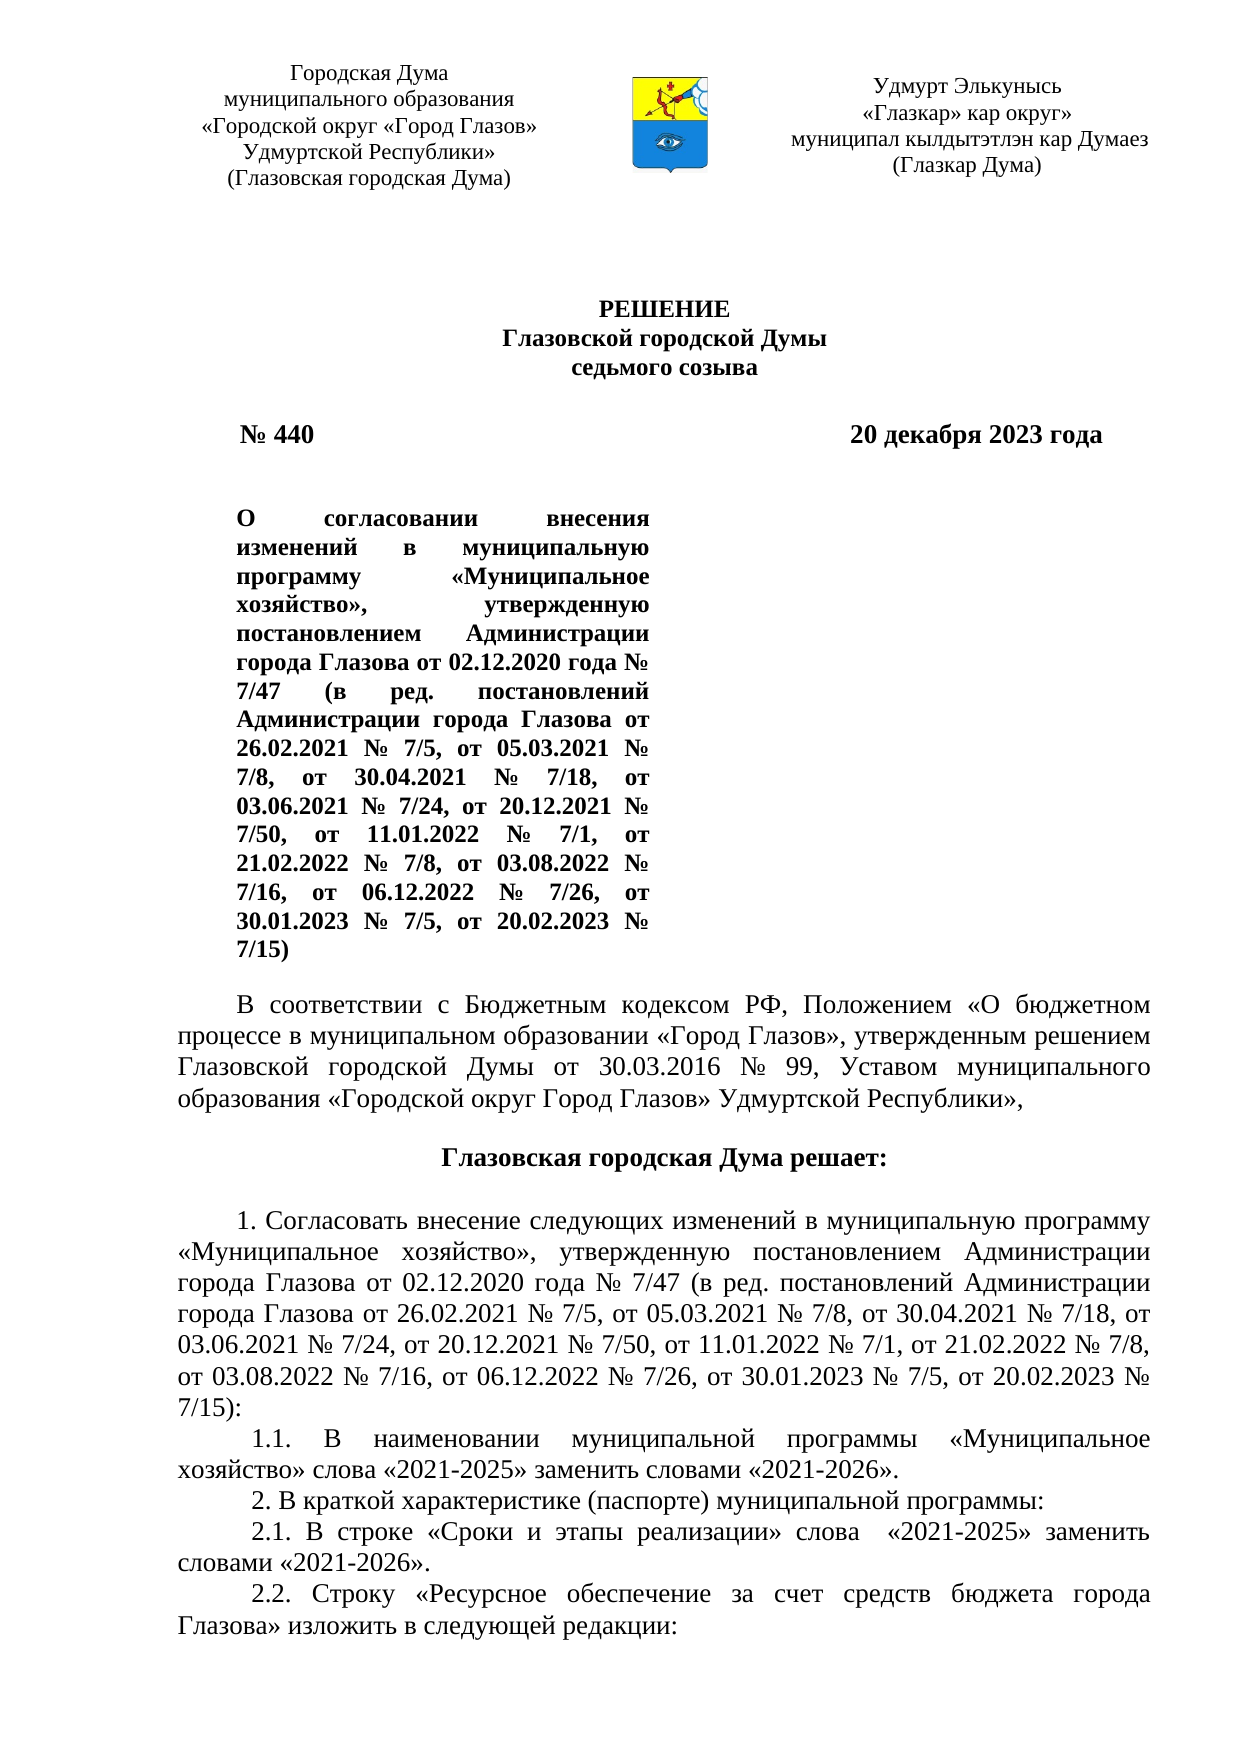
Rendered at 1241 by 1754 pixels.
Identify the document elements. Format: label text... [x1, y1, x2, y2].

text О согласовании внесения изменений в муниципальную программу «Муниципальное хозяйство», утвержденную постановлением Администрации города Глазова от 02.12.2020 года № 7/47 (в ред. постановлений Администрации города Глазова от 26.02.2021 № 7/5, от 05.03.2021 № 7/8, от 30.04.2021 № 7/18, от 03.06.2021 № 7/24, от 20.12.2021 № 7/50, от 11.01.2022 № 7/1, от 21.02.2022 № 7/8, от 03.08.2022 № 7/16, от 06.12.2022 № 7/26, от 30.01.2023 № 7/5, от 20.02.2023 № 7/15) [236, 503, 650, 963]
table_header Городская Дума муниципального образования «Городской округ «Город Глазов» Удмуртской Республики» (Глазовская городская Дума) [127, 59, 611, 191]
text 2. В краткой характеристике (паспорте) муниципальной программы: [177, 1484, 1152, 1515]
text 2.2. Строку «Ресурсное обеспечение за счет средств бюджета города Глазова» изложить в следующей редакции: [177, 1578, 1152, 1640]
table_header [611, 59, 729, 191]
text В соответствии с Бюджетным кодексом РФ, Положением «О бюджетном процессе в муниципальном образовании «Город Глазов», утвержденным решением Глазовской городской Думы от 30.03.2016 № 99, Уставом муниципального образования «Городской округ Город Глазов» Удмуртской Республики», [177, 988, 1152, 1113]
text 1.1. В наименовании муниципальной программы «Муниципальное хозяйство» слова «2021-2025» заменить словами «2021-2026». [177, 1422, 1152, 1484]
text 2.1. В строке «Сроки и этапы реализации» слова «2021-2025» заменить словами «2021-2026». [177, 1515, 1152, 1578]
text 1. Согласовать внесение следующих изменений в муниципальную программу «Муниципальное хозяйство», утвержденную постановлением Администрации города Глазова от 02.12.2020 года № 7/47 (в ред. постановлений Администрации города Глазова от 26.02.2021 № 7/5, от 05.03.2021 № 7/8, от 30.04.2021 № 7/18, от 03.06.2021 № 7/24, от 20.12.2021 № 7/50, от 11.01.2022 № 7/1, от 21.02.2022 № 7/8, от 03.08.2022 № 7/16, от 06.12.2022 № 7/26, от 30.01.2023 № 7/5, от 20.02.2023 № 7/15): [177, 1204, 1152, 1422]
picture [632, 77, 708, 173]
table_header Удмурт Элькунысь «Глазкар» кар округ» муниципал кылдытэтлэн кар Думаез (Глазкар Дума) [729, 59, 1202, 191]
text РЕШЕНИЕ Глазовской городской Думы седьмого созыва [177, 294, 1152, 381]
text Глазовская городская Дума решает: [177, 1142, 1152, 1173]
text № 440 20 декабря 2023 года [177, 418, 1152, 449]
